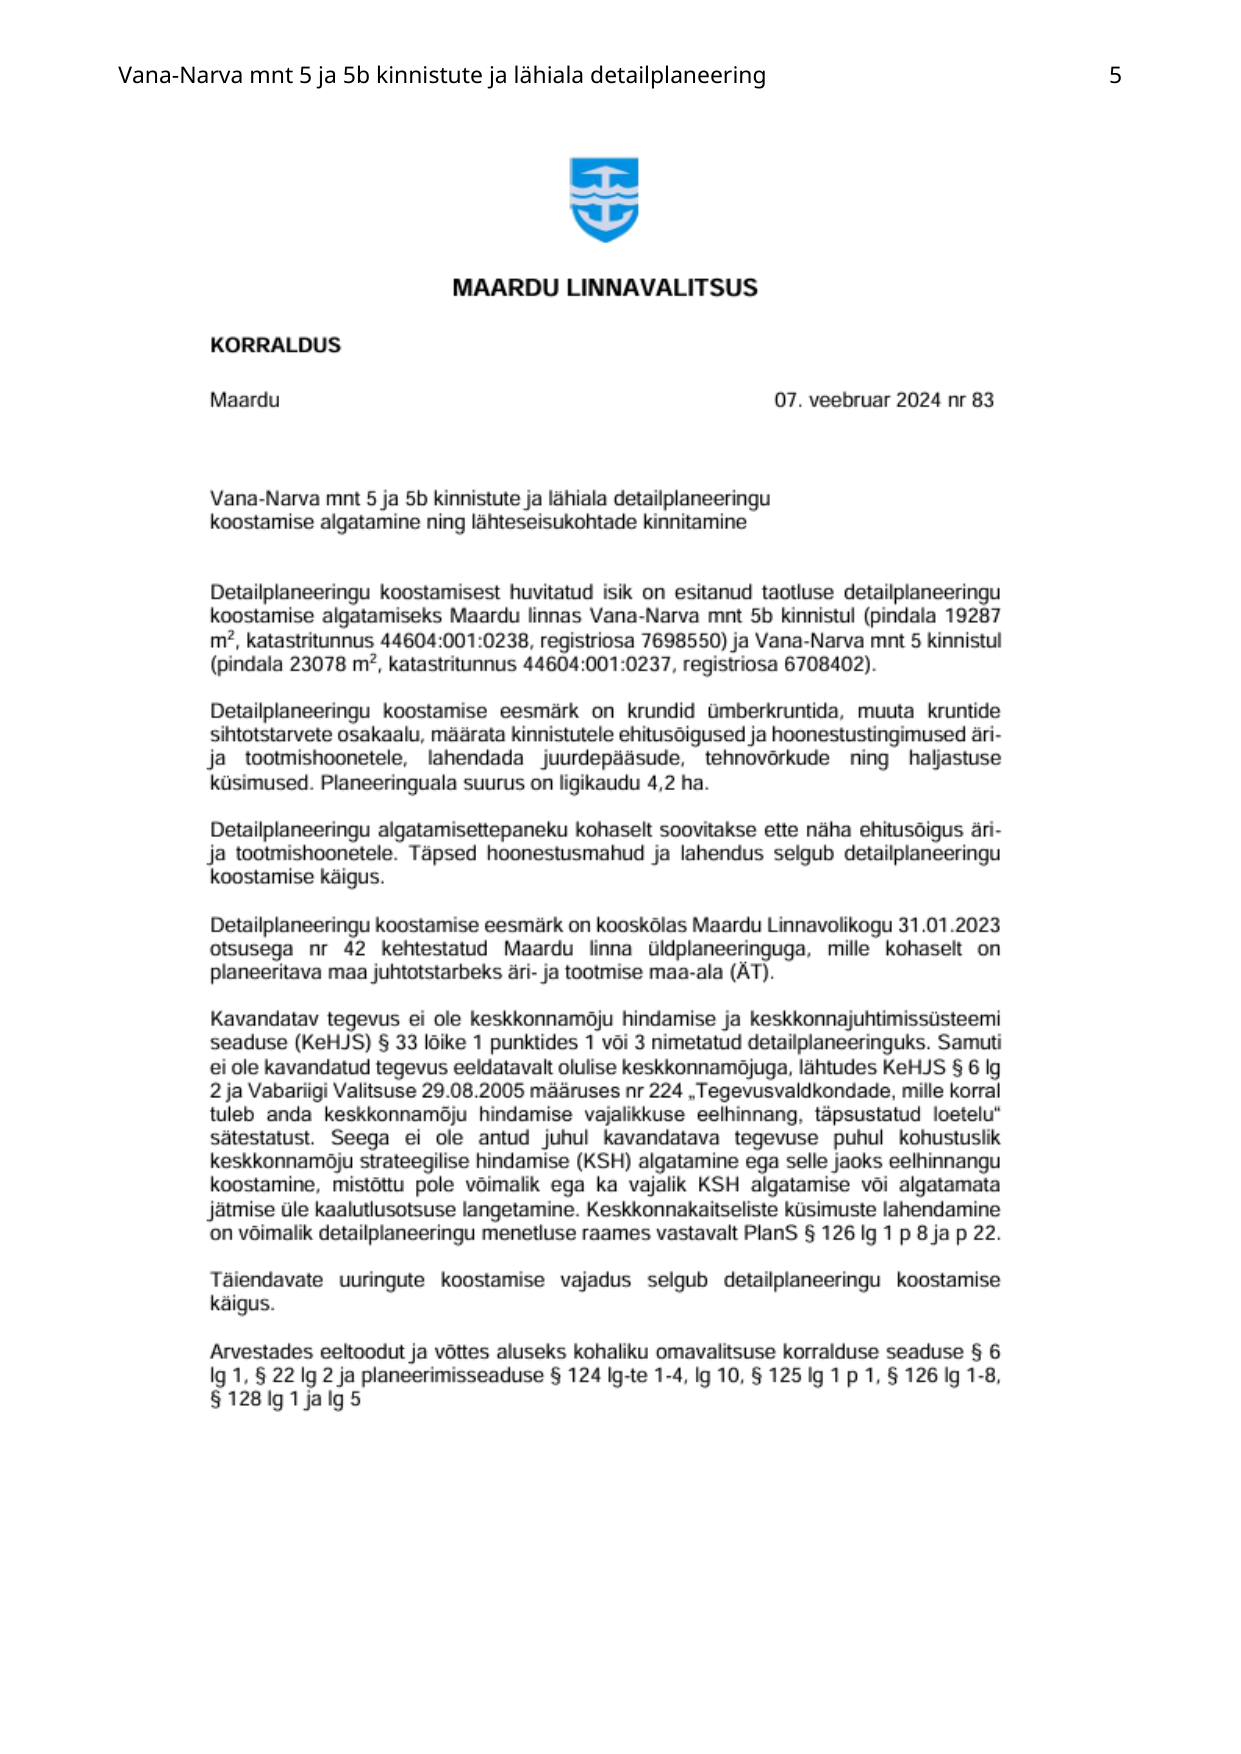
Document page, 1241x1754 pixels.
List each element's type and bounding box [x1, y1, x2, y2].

picture [118, 118, 1031, 1523]
